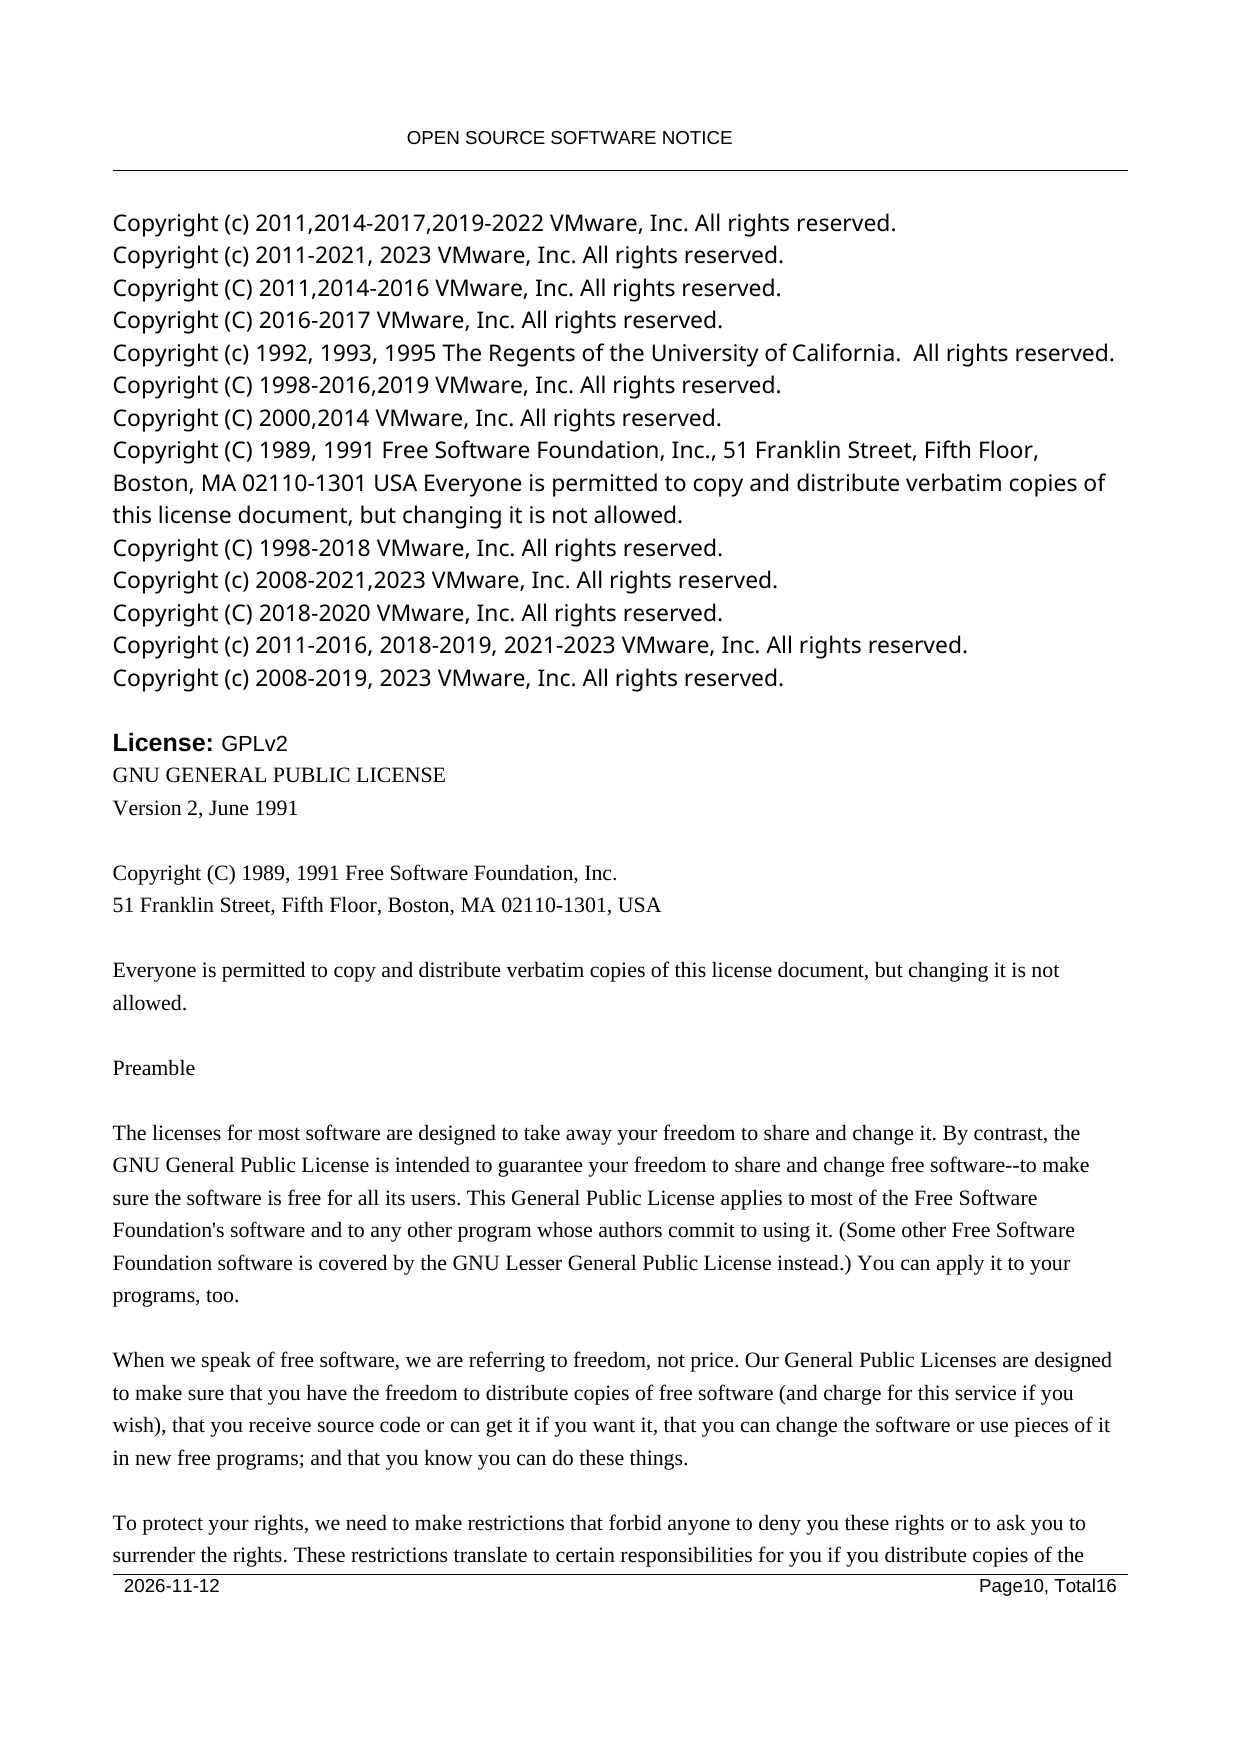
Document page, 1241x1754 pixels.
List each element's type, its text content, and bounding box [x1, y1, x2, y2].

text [112, 759, 1128, 1571]
text License: GPLv2 [112, 726, 1128, 759]
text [112, 206, 1128, 726]
